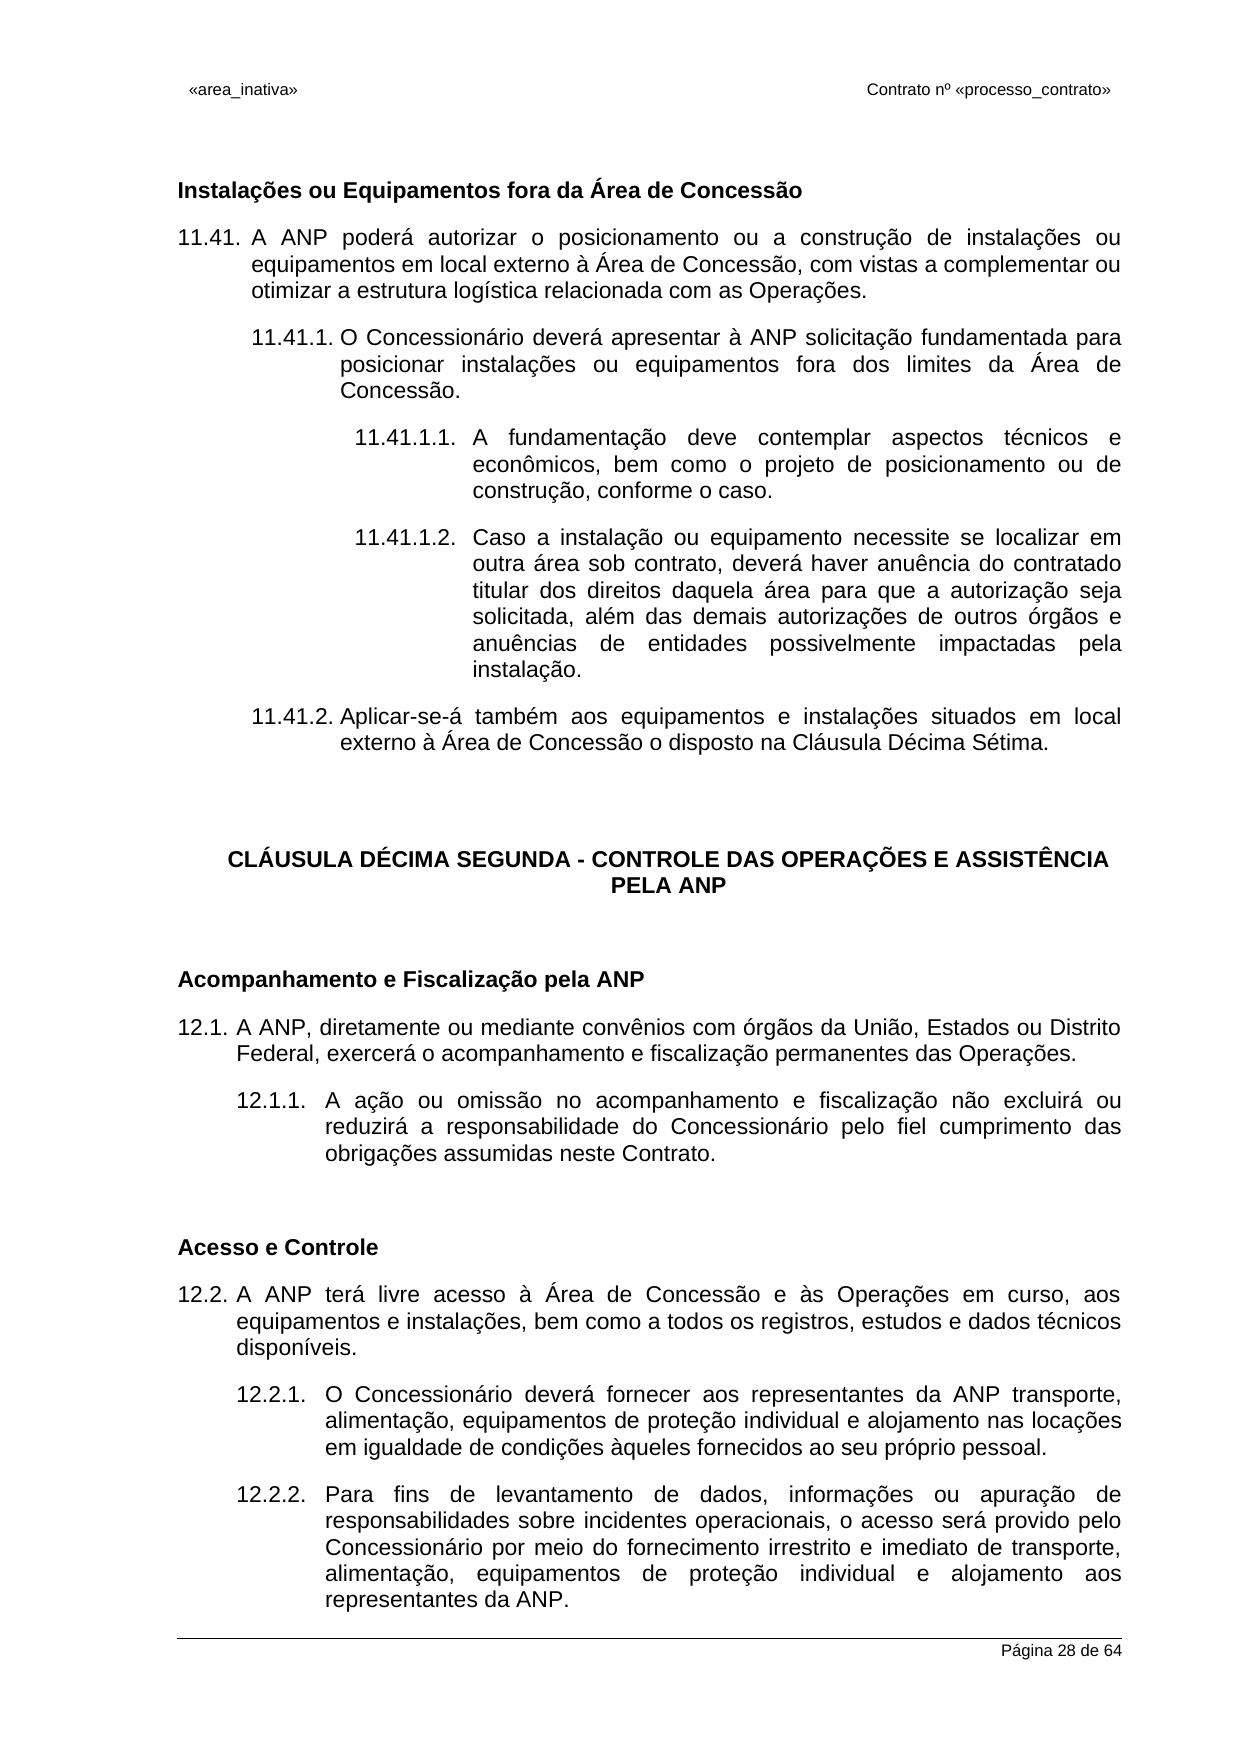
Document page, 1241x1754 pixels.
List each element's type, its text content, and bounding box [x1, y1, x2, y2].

text Caso a instalação ou equipamento necessite se localizar em outra área sob contrato, deverá haver anuência do contratado titular dos direitos daquela área para que a autorização seja solicitada, além das demais autorizações de outros órgãos e anuências de entidades possivelmente impactadas pela instalação. [354, 524, 1122, 682]
text A ANP, diretamente ou mediante convênios com órgãos da União, Estados ou Distrito Federal, exercerá o acompanhamento e fiscalização permanentes das Operações. [177, 1013, 1122, 1066]
text Acompanhamento e Fiscalização pela ANP [177, 966, 1122, 993]
text A ANP terá livre acesso à Área de Concessão e às Operações em curso, aos equipamentos e instalações, bem como a todos os registros, estudos e dados técnicos disponíveis. [177, 1281, 1122, 1360]
text O Concessionário deverá fornecer aos representantes da ANP transporte, alimentação, equipamentos de proteção individual e alojamento nas locações em igualdade de condições àqueles fornecidos ao seu próprio pessoal. [236, 1381, 1122, 1460]
text A ANP poderá autorizar o posicionamento ou a construção de instalações ou equipamentos em local externo à Área de Concessão, com vistas a complementar ou otimizar a estrutura logística relacionada com as Operações. [177, 224, 1122, 303]
text Acesso e Controle [177, 1234, 1122, 1260]
text Instalações ou Equipamentos fora da Área de Concessão [177, 177, 1122, 203]
text O Concessionário deverá apresentar à ANP solicitação fundamentada para posicionar instalações ou equipamentos fora dos limites da Área de Concessão. [251, 324, 1122, 403]
text Para fins de levantamento de dados, informações ou apuração de responsabilidades sobre incidentes operacionais, o acesso será provido pelo Concessionário por meio do fornecimento irrestrito e imediato de transporte, alimentação, equipamentos de proteção individual e alojamento aos representantes da ANP. [236, 1481, 1122, 1613]
text CLÁUSULA DÉCIMA SEGUNDA - CONTROLE DAS OPERAÇÕES E ASSISTÊNCIA PELA ANP [177, 846, 1122, 898]
text A ação ou omissão no acompanhamento e fiscalização não excluirá ou reduzirá a responsabilidade do Concessionário pelo fiel cumprimento das obrigações assumidas neste Contrato. [236, 1087, 1122, 1166]
text A fundamentação deve contemplar aspectos técnicos e econômicos, bem como o projeto de posicionamento ou de construção, conforme o caso. [354, 424, 1122, 503]
text Aplicar-se-á também aos equipamentos e instalações situados em local externo à Área de Concessão o disposto na Cláusula Décima Sétima. [251, 703, 1122, 756]
